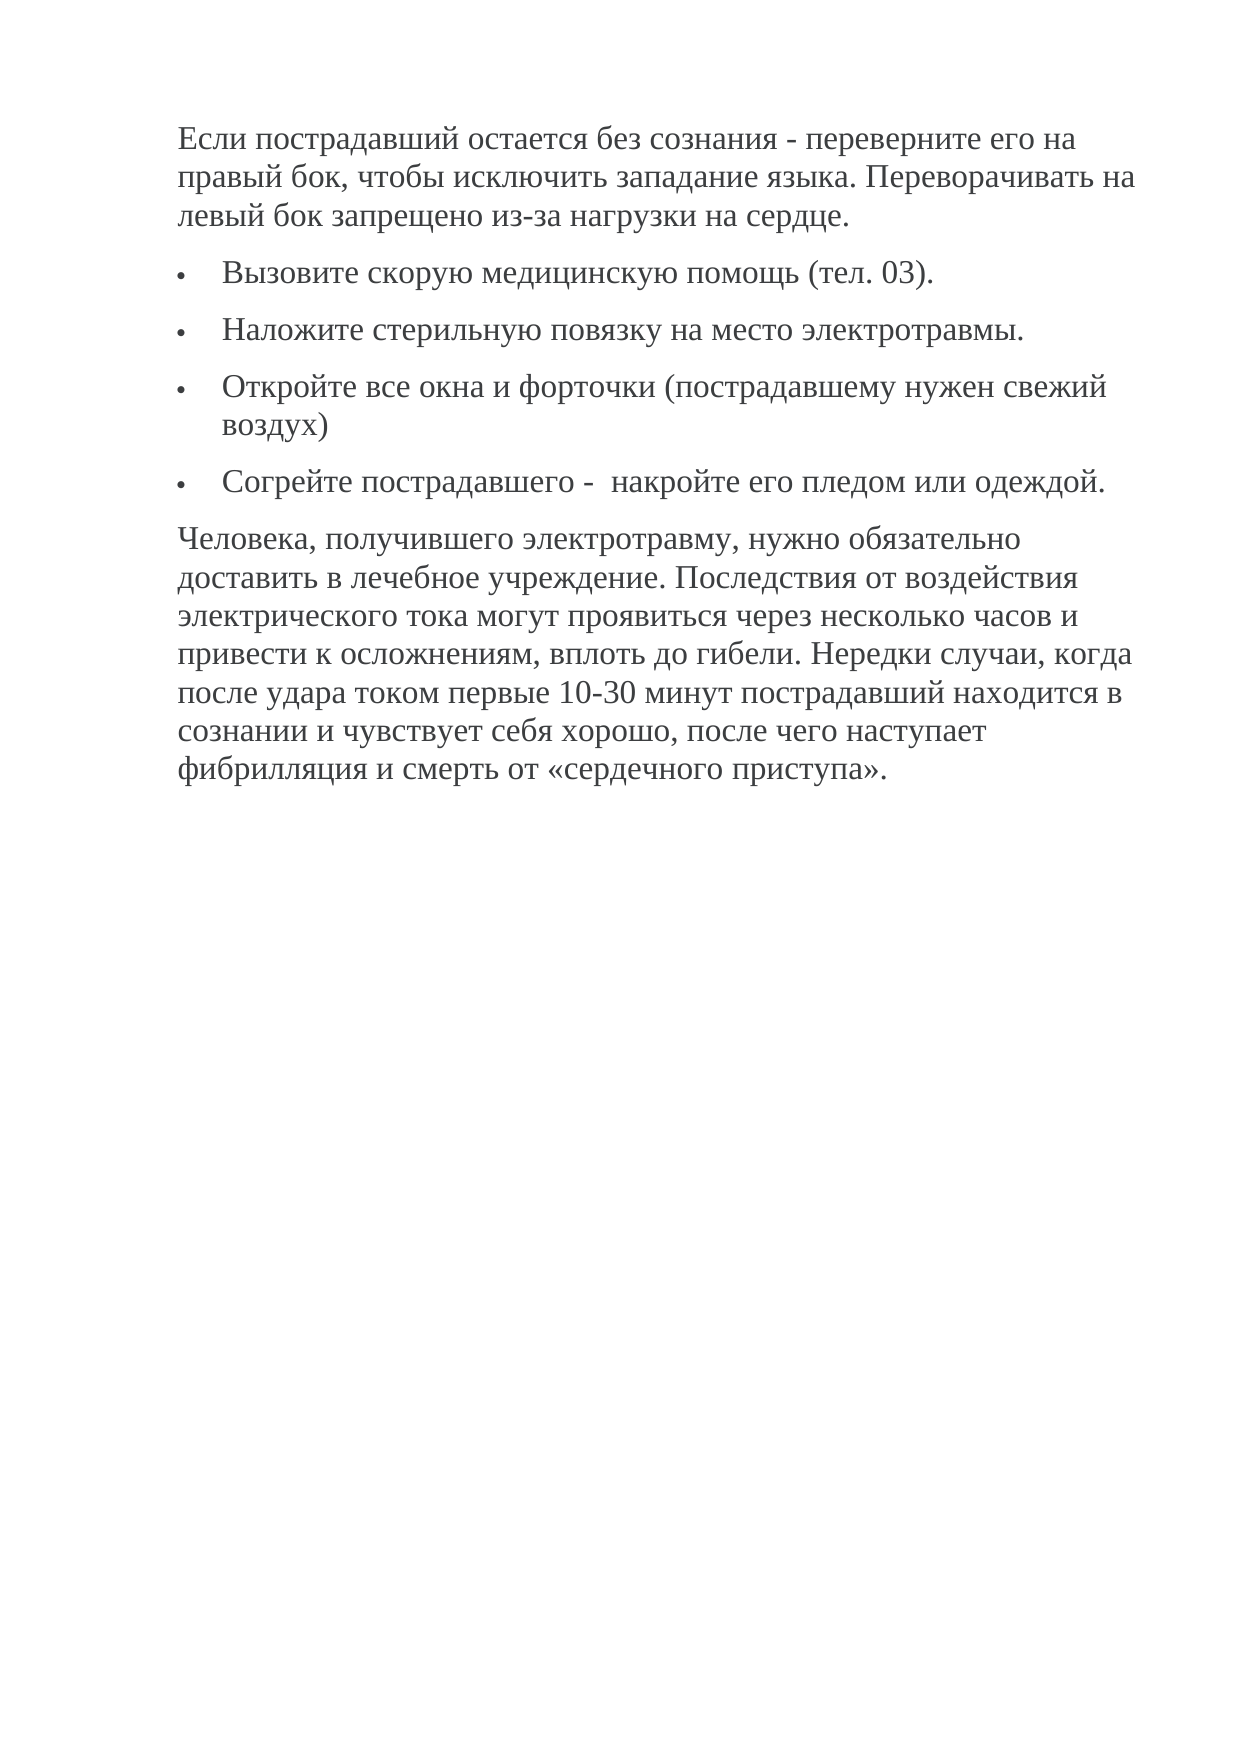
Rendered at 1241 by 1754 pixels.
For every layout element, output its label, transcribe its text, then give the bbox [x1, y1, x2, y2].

text Если пострадавший остается без сознания - переверните его на правый бок, чтобы исключить западание языка. Переворачивать на левый бок запрещено из-за нагрузки на сердце. [177, 118, 1152, 233]
list Наложите стерильную повязку на место электротравмы. [177, 309, 1152, 347]
list Согрейте пострадавшего - накройте его пледом или одеждой. [177, 461, 1152, 500]
list Откройте все окна и форточки (пострадавшему нужен свежий воздух) [177, 366, 1152, 443]
text Человека, получившего электротравму, нужно обязательно доставить в лечебное учреждение. Последствия от воздействия электрического тока могут проявиться через несколько часов и привести к осложнениям, вплоть до гибели. Нередки случаи, когда после удара током первые 10-30 минут пострадавший находится в сознании и чувствует себя хорошо, после чего наступает фибрилляция и смерть от «сердечного приступа». [177, 518, 1152, 787]
list Вызовите скорую медицинскую помощь (тел. 03). [177, 252, 1152, 290]
